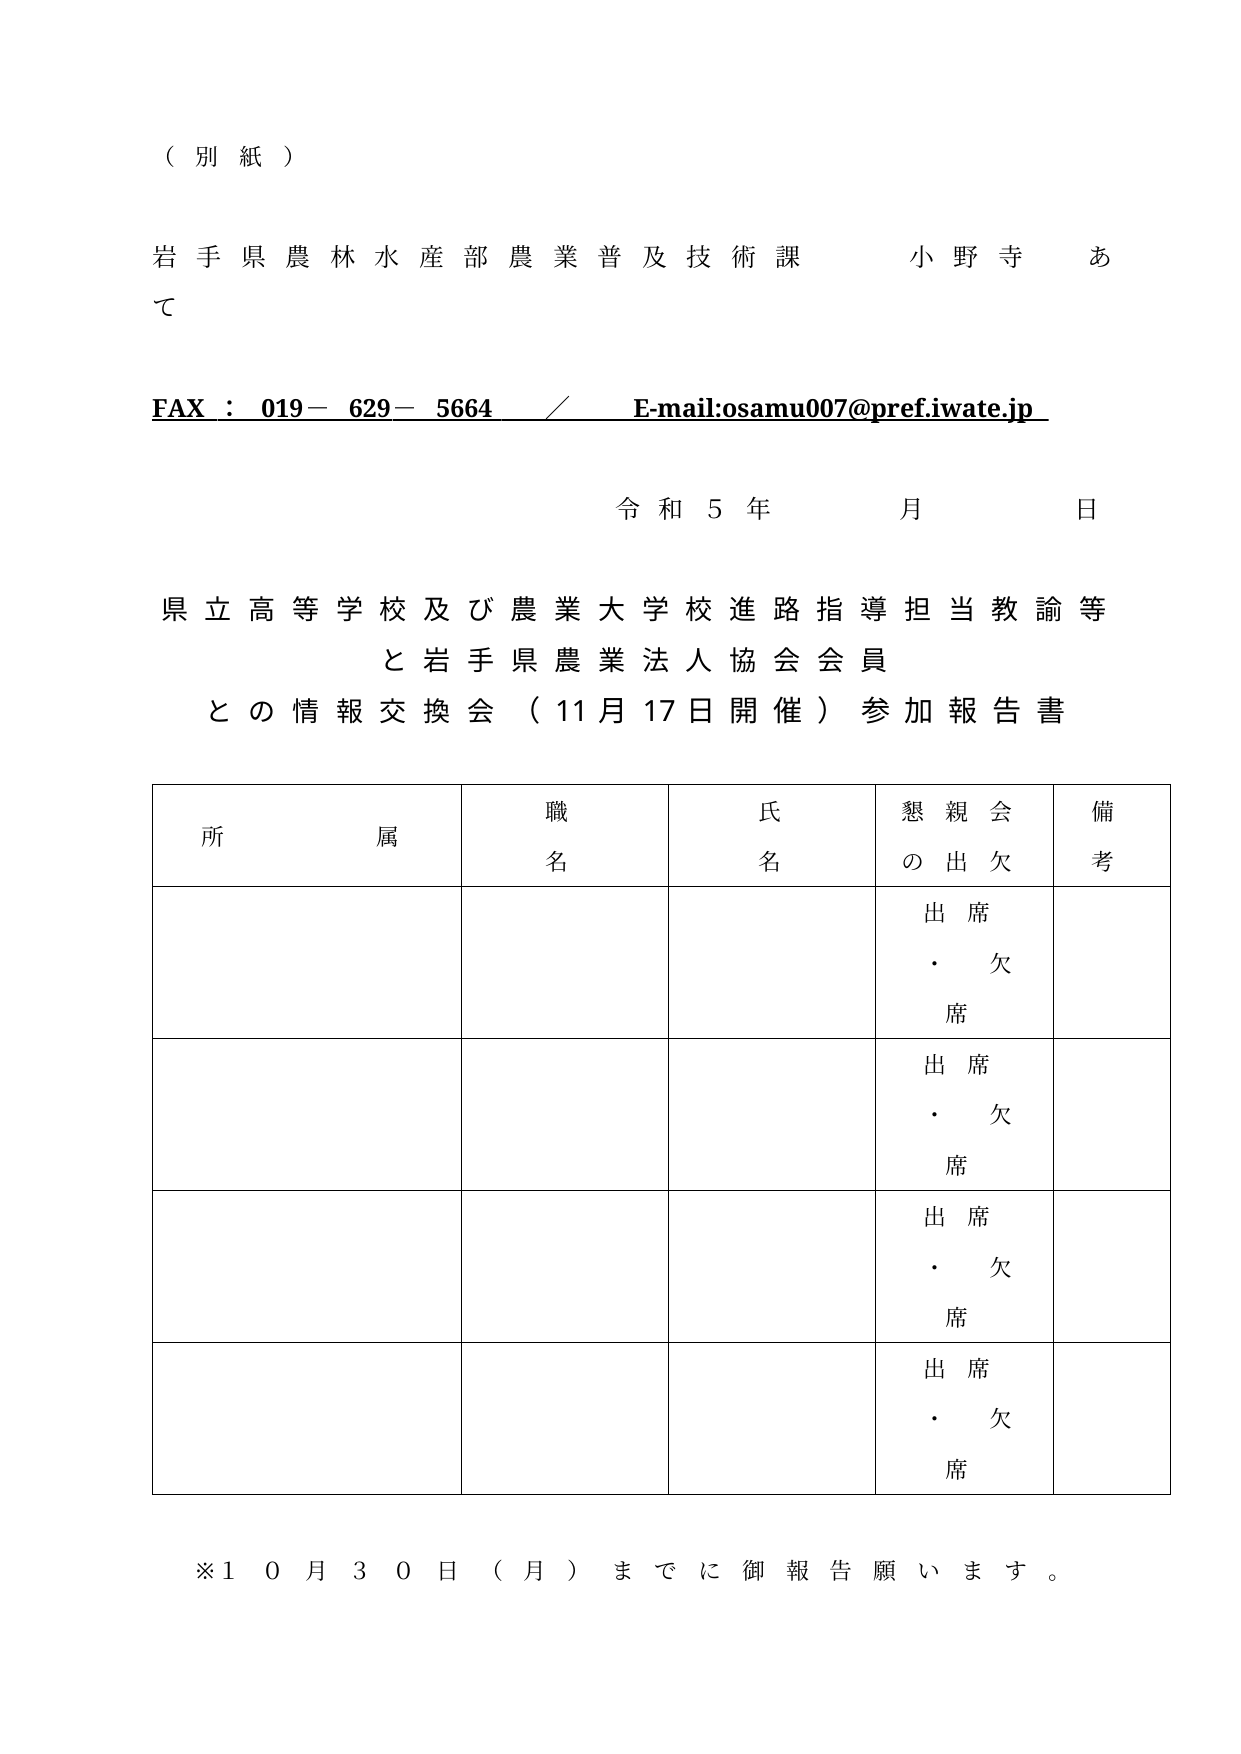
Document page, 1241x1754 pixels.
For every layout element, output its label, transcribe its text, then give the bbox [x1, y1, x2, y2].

table_cell [462, 1191, 668, 1342]
table_cell [1054, 1039, 1170, 1189]
table_cell [1054, 887, 1170, 1038]
table_cell [462, 1343, 668, 1493]
table_cell [1054, 1343, 1170, 1493]
table_cell 出席 ・ 欠席 [876, 1343, 1053, 1493]
text 岩手県農林水産部農業普及技術課 小野寺 あて [152, 231, 1133, 331]
table_cell [153, 887, 461, 1038]
table_cell 出席 ・ 欠席 [876, 1039, 1053, 1189]
text 令和５年 月 日 [152, 482, 1118, 532]
table_header 備 考 [1054, 785, 1170, 886]
table_header 所 属 [153, 785, 461, 886]
text FAX：019－629－5664 ／ E-mail:osamu007@pref.iwate.jp [152, 381, 1133, 432]
table_cell [1054, 1191, 1170, 1342]
text との情報交換会（11月17日開催）参加報告書 [152, 683, 1133, 734]
table_cell [462, 887, 668, 1038]
table_cell [153, 1343, 461, 1493]
text （別紙） [152, 130, 1133, 180]
table_header 氏 名 [669, 785, 875, 886]
table_cell [669, 1039, 875, 1189]
table_cell [153, 1039, 461, 1189]
table_cell [669, 887, 875, 1038]
table_cell [669, 1191, 875, 1342]
text 県立高等学校及び農業大学校進路指導担当教諭等と岩手県農業法人協会会員 [152, 583, 1133, 683]
table_cell 出席 ・ 欠席 [876, 887, 1053, 1038]
table_header 懇親会の出欠 [876, 785, 1053, 886]
table_header 職 名 [462, 785, 668, 886]
table_cell [153, 1191, 461, 1342]
text ※１０月３０日（月）までに御報告願います。 [152, 1545, 1133, 1595]
table_cell 出席 ・ 欠席 [876, 1191, 1053, 1342]
table_cell [462, 1039, 668, 1189]
table_cell [669, 1343, 875, 1493]
